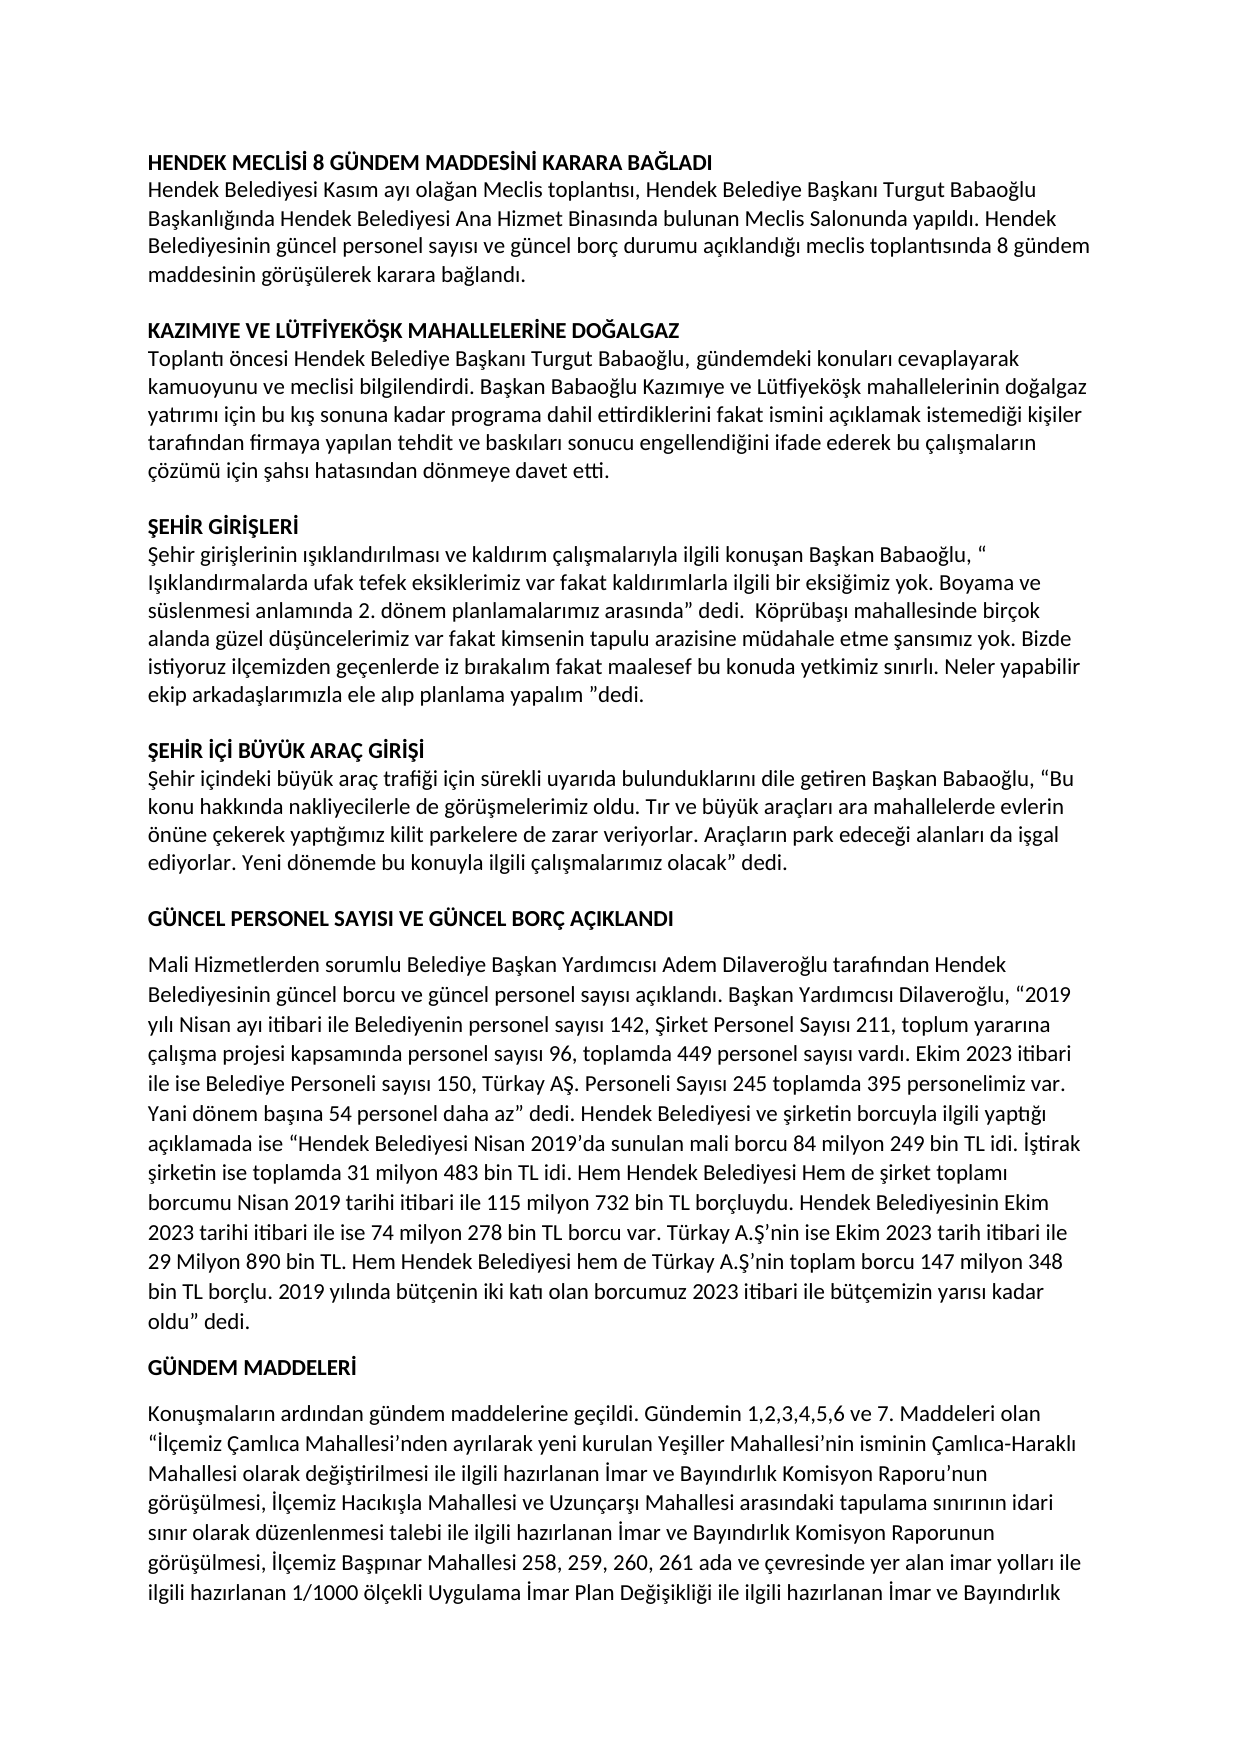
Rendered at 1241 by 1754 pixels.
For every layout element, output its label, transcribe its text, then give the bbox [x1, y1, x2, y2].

text Şehir içindeki büyük araç trafiği için sürekli uyarıda bulunduklarını dile getiren Başkan Babaoğlu, “Bu konu hakkında nakliyecilerle de görüşmelerimiz oldu. Tır ve büyük araçları ara mahallelerde evlerin önüne çekerek yaptığımız kilit parkelere de zarar veriyorlar. Araçların park edeceği alanları da işgal ediyorlar. Yeni dönemde bu konuyla ilgili çalışmalarımız olacak” dedi. [148, 764, 1093, 876]
text Mali Hizmetlerden sorumlu Belediye Başkan Yardımcısı Adem Dilaveroğlu tarafından Hendek Belediyesinin güncel borcu ve güncel personel sayısı açıklandı. Başkan Yardımcısı Dilaveroğlu, “2019 yılı Nisan ayı itibari ile Belediyenin personel sayısı 142, Şirket Personel Sayısı 211, toplum yararına çalışma projesi kapsamında personel sayısı 96, toplamda 449 personel sayısı vardı. Ekim 2023 itibari ile ise Belediye Personeli sayısı 150, Türkay AŞ. Personeli Sayısı 245 toplamda 395 personelimiz var. Yani dönem başına 54 personel daha az” dedi. Hendek Belediyesi ve şirketin borcuyla ilgili yaptığı açıklamada ise “Hendek Belediyesi Nisan 2019’da sunulan mali borcu 84 milyon 249 bin TL idi. İştirak şirketin ise toplamda 31 milyon 483 bin TL idi. Hem Hendek Belediyesi Hem de şirket toplamı borcumu Nisan 2019 tarihi itibari ile 115 milyon 732 bin TL borçluydu. Hendek Belediyesinin Ekim 2023 tarihi itibari ile ise 74 milyon 278 bin TL borcu var. Türkay A.Ş’nin ise Ekim 2023 tarih itibari ile 29 Milyon 890 bin TL. Hem Hendek Belediyesi hem de Türkay A.Ş’nin toplam borcu 147 milyon 348 bin TL borçlu. 2019 yılında bütçenin iki katı olan borcumuz 2023 itibari ile bütçemizin yarısı kadar oldu” dedi. [148, 951, 1093, 1335]
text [148, 1399, 1093, 1606]
text GÜNCEL PERSONEL SAYISI VE GÜNCEL BORÇ AÇIKLANDI [148, 904, 1093, 932]
text ŞEHİR GİRİŞLERİ [148, 512, 1093, 540]
text HENDEK MECLİSİ 8 GÜNDEM MADDESİNİ KARARA BAĞLADI [148, 148, 1093, 176]
text Hendek Belediyesi Kasım ayı olağan Meclis toplantısı, Hendek Belediye Başkanı Turgut Babaoğlu Başkanlığında Hendek Belediyesi Ana Hizmet Binasında bulunan Meclis Salonunda yapıldı. Hendek Belediyesinin güncel personel sayısı ve güncel borç durumu açıklandığı meclis toplantısında 8 gündem maddesinin görüşülerek karara bağlandı. [148, 176, 1093, 288]
text GÜNDEM MADDELERİ [148, 1353, 1093, 1381]
text KAZIMIYE VE LÜTFİYEKÖŞK MAHALLELERİNE DOĞALGAZ [148, 316, 1093, 344]
text Şehir girişlerinin ışıklandırılması ve kaldırım çalışmalarıyla ilgili konuşan Başkan Babaoğlu, “ Işıklandırmalarda ufak tefek eksiklerimiz var fakat kaldırımlarla ilgili bir eksiğimiz yok. Boyama ve süslenmesi anlamında 2. dönem planlamalarımız arasında” dedi. Köprübaşı mahallesinde birçok alanda güzel düşüncelerimiz var fakat kimsenin tapulu arazisine müdahale etme şansımız yok. Bizde istiyoruz ilçemizden geçenlerde iz bırakalım fakat maalesef bu konuda yetkimiz sınırlı. Neler yapabilir ekip arkadaşlarımızla ele alıp planlama yapalım ”dedi. [148, 540, 1093, 708]
text ŞEHİR İÇİ BÜYÜK ARAÇ GİRİŞİ [148, 736, 1093, 764]
text Toplantı öncesi Hendek Belediye Başkanı Turgut Babaoğlu, gündemdeki konuları cevaplayarak kamuoyunu ve meclisi bilgilendirdi. Başkan Babaoğlu Kazımıye ve Lütfiyeköşk mahallelerinin doğalgaz yatırımı için bu kış sonuna kadar programa dahil ettirdiklerini fakat ismini açıklamak istemediği kişiler tarafından firmaya yapılan tehdit ve baskıları sonucu engellendiğini ifade ederek bu çalışmaların çözümü için şahsı hatasından dönmeye davet etti. [148, 344, 1093, 484]
